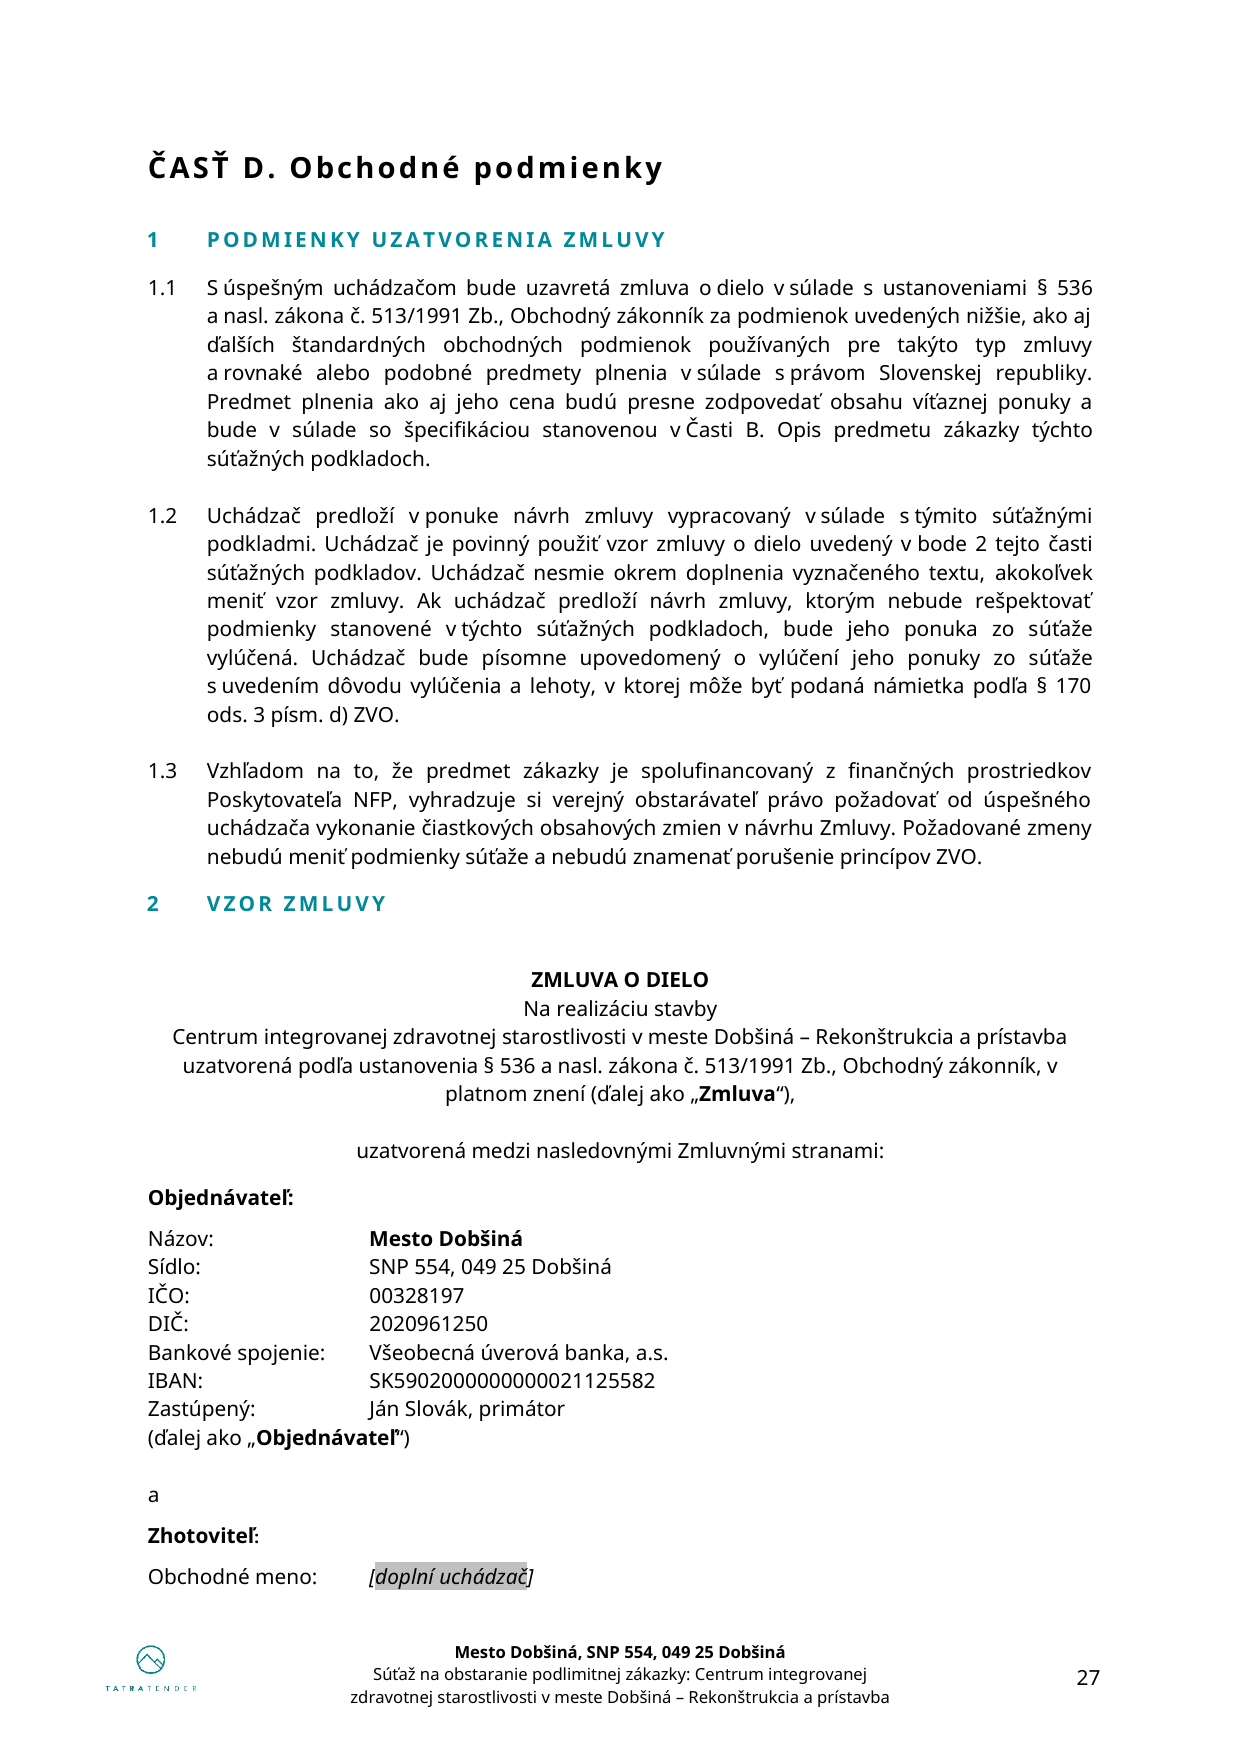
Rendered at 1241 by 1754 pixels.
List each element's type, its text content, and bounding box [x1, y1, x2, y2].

text uzatvorená podľa ustanovenia § 536 a nasl. zákona č. 513/1991 Zb., Obchodný zákonník, v platnom znení (ďalej ako „Zmluva“), [148, 1051, 1093, 1108]
text Obchodné meno: [doplní uchádzač] [148, 1562, 375, 1590]
text (ďalej ako „Objednávateľ“) [148, 1423, 1093, 1451]
subtitle ČASŤ D. Obchodné podmienky [148, 148, 1093, 187]
text IČO: 00328197 [148, 1281, 1093, 1309]
text Bankové spojenie: Všeobecná úverová banka, a.s. [148, 1338, 1093, 1366]
subtitle Podmienky uzatvorenia zmluvy [147, 226, 1093, 254]
text Objednávateľ: [148, 1183, 1093, 1211]
list S úspešným uchádzačom bude uzavretá zmluva o dielo v súlade s ustanoveniami § 536 a nasl. zákona č. 513/1991 Zb., Obchodný zákonník za podmienok uvedených nižšie, ako aj ďalších štandardných obchodných podmienok používaných pre takýto typ zmluvy a rovnaké alebo podobné predmety plnenia v súlade s právom Slovenskej republiky. Predmet plnenia ako aj jeho cena budú presne zodpovedať obsahu víťaznej ponuky a bude v súlade so špecifikáciou stanovenou v Časti B. Opis predmetu zákazky týchto súťažných podkladoch. [148, 273, 1093, 472]
text uzatvorená medzi nasledovnými Zmluvnými stranami: [148, 1136, 1093, 1165]
text IBAN: SK5902000000000021125582 [148, 1366, 1093, 1394]
picture [84, 1621, 217, 1715]
text Zastúpený: Ján Slovák, primátor [148, 1394, 1093, 1423]
text Obchodné meno: [doplní uchádzač] [527, 1562, 1093, 1590]
text DIČ: 2020961250 [148, 1309, 1093, 1338]
text Centrum integrovanej zdravotnej starostlivosti v meste Dobšiná – Rekonštrukcia a prístavba [148, 1022, 1093, 1051]
text Na realizáciu stavby [148, 994, 1093, 1022]
text Názov: Mesto Dobšiná [148, 1224, 1093, 1252]
text Sídlo: SNP 554, 049 25 Dobšiná [148, 1252, 1093, 1281]
text a [148, 1480, 1093, 1508]
list Vzhľadom na to, že predmet zákazky je spolufinancovaný z finančných prostriedkov Poskytovateľa NFP, vyhradzuje si verejný obstarávateľ právo požadovať od úspešného uchádzača vykonanie čiastkových obsahových zmien v návrhu Zmluvy. Požadované zmeny nebudú meniť podmienky súťaže a nebudú znamenať porušenie princípov ZVO. [148, 757, 1093, 870]
list Uchádzač predloží v ponuke návrh zmluvy vypracovaný v súlade s týmito súťažnými podkladmi. Uchádzač je povinný použiť vzor zmluvy o dielo uvedený v bode 2 tejto časti súťažných podkladov. Uchádzač nesmie okrem doplnenia vyznačeného textu, akokoľvek meniť vzor zmluvy. Ak uchádzač predloží návrh zmluvy, ktorým nebude rešpektovať podmienky stanovené v týchto súťažných podkladoch, bude jeho ponuka zo súťaže vylúčená. Uchádzač bude písomne upovedomený o vylúčení jeho ponuky zo súťaže s uvedením dôvodu vylúčenia a lehoty, v ktorej môže byť podaná námietka podľa § 170 ods. 3 písm. d) ZVO. [148, 501, 1093, 728]
text Zmluva o dielo [148, 966, 1093, 994]
subtitle Vzor zmluvy [147, 889, 1093, 918]
text Zhotoviteľ: [148, 1521, 1093, 1549]
